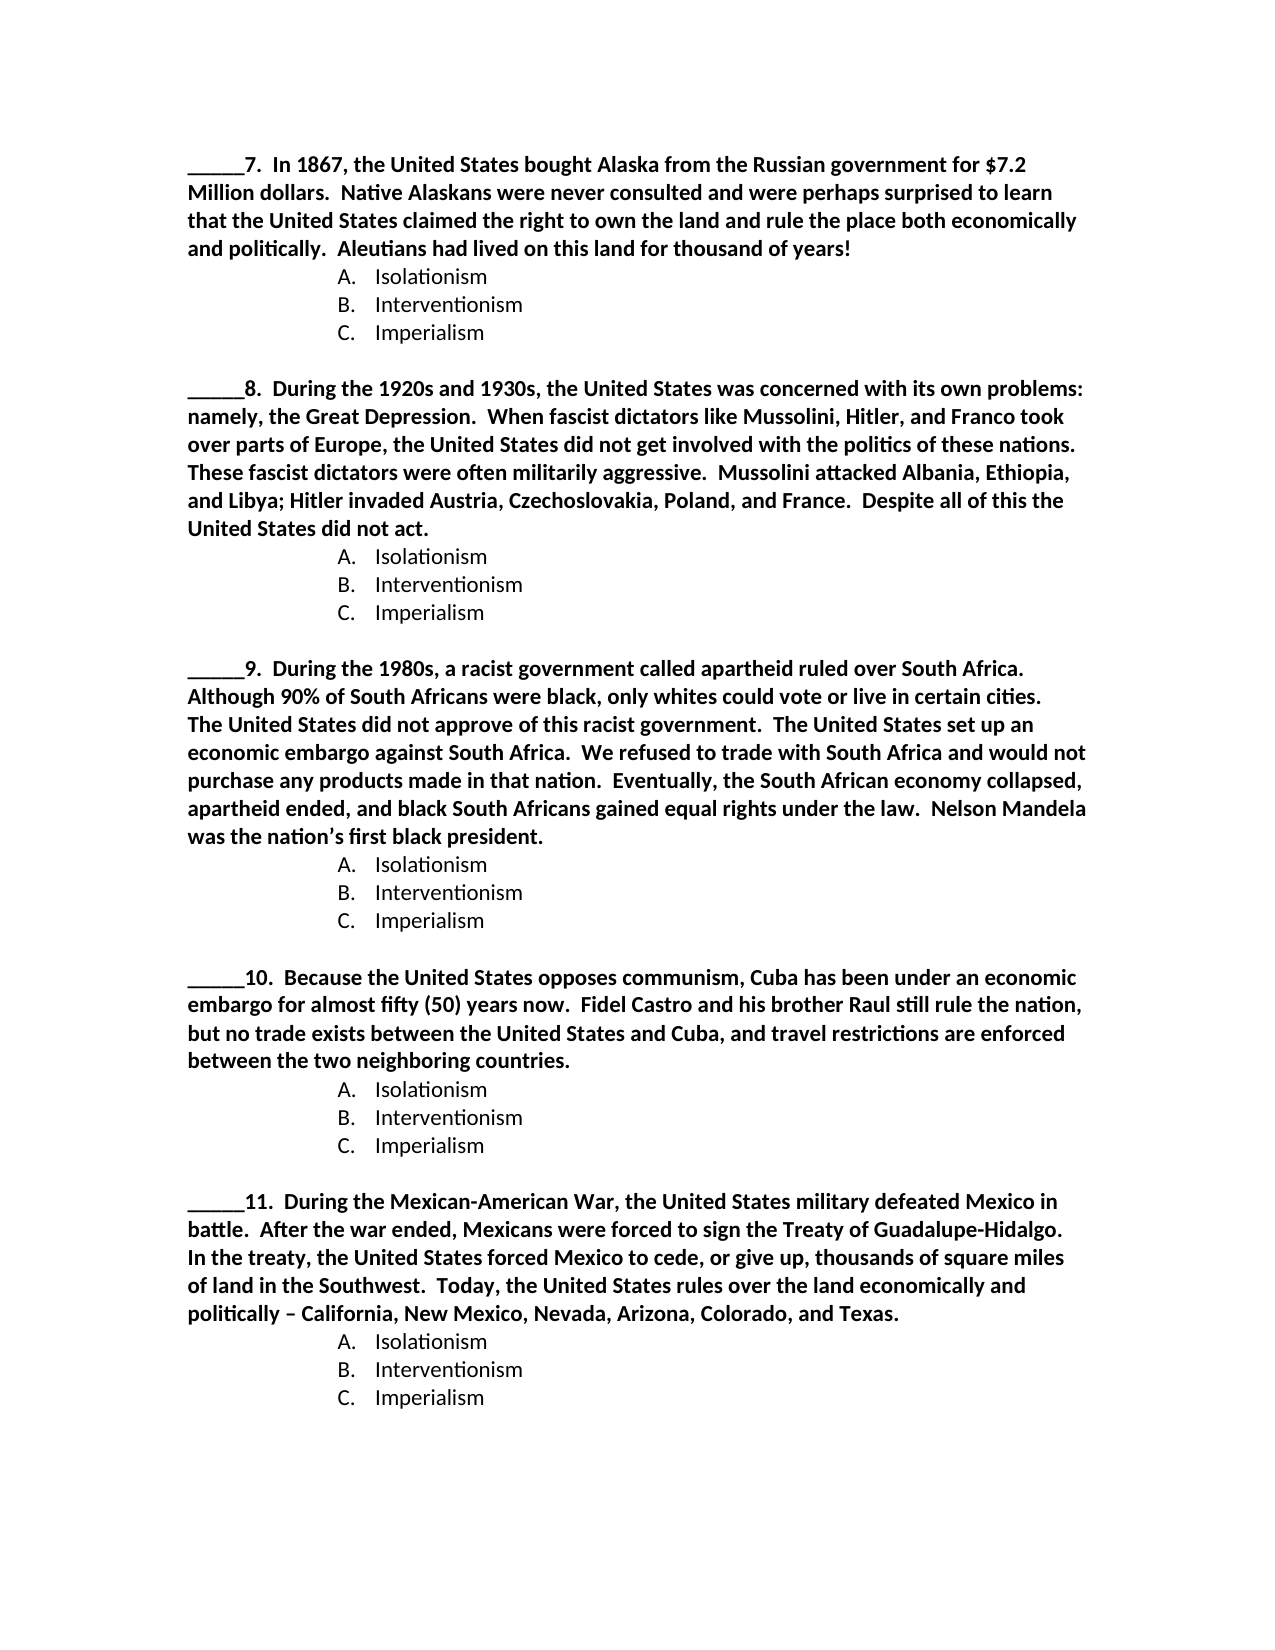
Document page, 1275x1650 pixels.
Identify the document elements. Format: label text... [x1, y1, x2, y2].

list Interventionism [337, 1355, 1087, 1383]
list Imperialism [337, 598, 1087, 626]
text _____11. During the Mexican-American War, the United States military defeated Mexico in battle. After the war ended, Mexicans were forced to sign the Treaty of Guadalupe-Hidalgo. In the treaty, the United States forced Mexico to cede, or give up, thousands of square miles of land in the Southwest. Today, the United States rules over the land economically and politically – California, New Mexico, Nevada, Arizona, Colorado, and Texas. [187, 1187, 1087, 1327]
text _____8. During the 1920s and 1930s, the United States was concerned with its own problems: namely, the Great Depression. When fascist dictators like Mussolini, Hitler, and Franco took over parts of Europe, the United States did not get involved with the politics of these nations. These fascist dictators were often militarily aggressive. Mussolini attacked Albania, Ethiopia, and Libya; Hitler invaded Austria, Czechoslovakia, Poland, and France. Despite all of this the United States did not act. [187, 374, 1087, 542]
list Interventionism [337, 1103, 1087, 1131]
list Interventionism [337, 290, 1087, 318]
text _____10. Because the United States opposes communism, Cuba has been under an economic embargo for almost fifty (50) years now. Fidel Castro and his brother Raul still rule the nation, but no trade exists between the United States and Cuba, and travel restrictions are enforced between the two neighboring countries. [187, 963, 1087, 1075]
list Isolationism [337, 542, 1087, 570]
list Isolationism [337, 262, 1087, 290]
list Imperialism [337, 1131, 1087, 1159]
list Interventionism [337, 878, 1087, 907]
list Isolationism [337, 1075, 1087, 1103]
list Interventionism [337, 570, 1087, 598]
list Imperialism [337, 907, 1087, 934]
list Imperialism [337, 318, 1087, 346]
text _____9. During the 1980s, a racist government called apartheid ruled over South Africa. Although 90% of South Africans were black, only whites could vote or live in certain cities. The United States did not approve of this racist government. The United States set up an economic embargo against South Africa. We refused to trade with South Africa and would not purchase any products made in that nation. Eventually, the South African economy collapsed, apartheid ended, and black South Africans gained equal rights under the law. Nelson Mandela was the nation’s first black president. [187, 654, 1087, 851]
list Isolationism [337, 851, 1087, 878]
text _____7. In 1867, the United States bought Alaska from the Russian government for $7.2 Million dollars. Native Alaskans were never consulted and were perhaps surprised to learn that the United States claimed the right to own the land and rule the place both economically and politically. Aleutians had lived on this land for thousand of years! [187, 150, 1087, 262]
list Isolationism [337, 1327, 1087, 1355]
list Imperialism [337, 1383, 1087, 1411]
